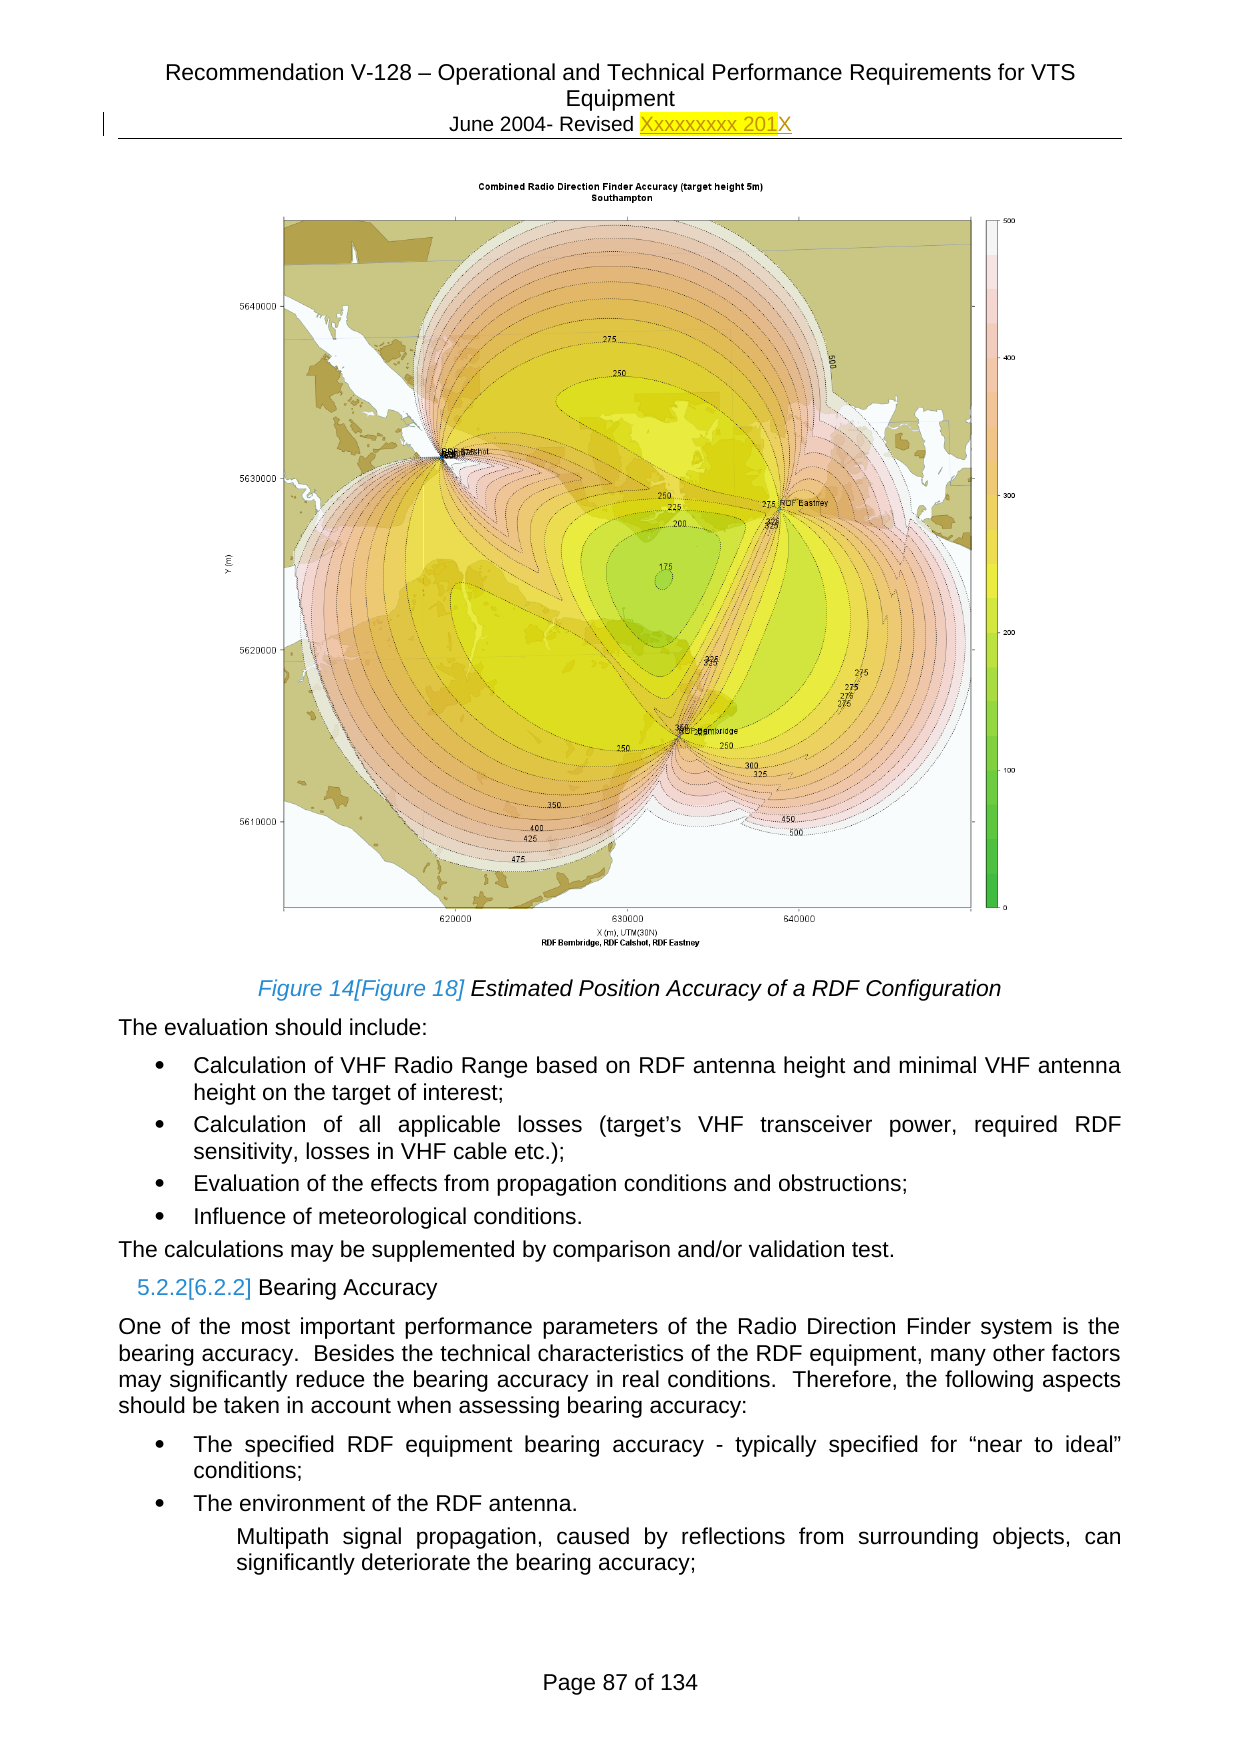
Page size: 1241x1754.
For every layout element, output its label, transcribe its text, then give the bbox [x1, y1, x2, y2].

text Multipath signal propagation, caused by reflections from surrounding objects, can significantly deteriorate the bearing accuracy; [236, 1523, 1122, 1575]
text The calculations may be supplemented by comparison and/or validation test. [118, 1236, 1122, 1262]
text Estimated Position Accuracy of a RDF Configuration [137, 975, 1122, 1001]
text The evaluation should include: [118, 1013, 1122, 1040]
text One of the most important performance parameters of the Radio Direction Finder system is the bearing accuracy. Besides the technical characteristics of the RDF equipment, many other factors may significantly reduce the bearing accuracy in real conditions. Therefore, the following aspects should be taken in account when assessing bearing accuracy: [118, 1313, 1122, 1419]
text The specified RDF equipment bearing accuracy - typically specified for “near to ideal” conditions; [156, 1431, 1122, 1484]
text Influence of meteorological conditions. [156, 1203, 1122, 1229]
picture [221, 165, 1019, 963]
text Calculation of VHF Radio Range based on RDF antenna height and minimal VHF antenna height on the target of interest; [156, 1052, 1122, 1105]
text The environment of the RDF antenna. [156, 1490, 1122, 1516]
text Calculation of all applicable losses (target’s VHF transceiver power, required RDF sensitivity, losses in VHF cable etc.); [156, 1111, 1122, 1164]
text Evaluation of the effects from propagation conditions and obstructions; [156, 1170, 1122, 1197]
subtitle Bearing Accuracy [137, 1274, 1122, 1301]
